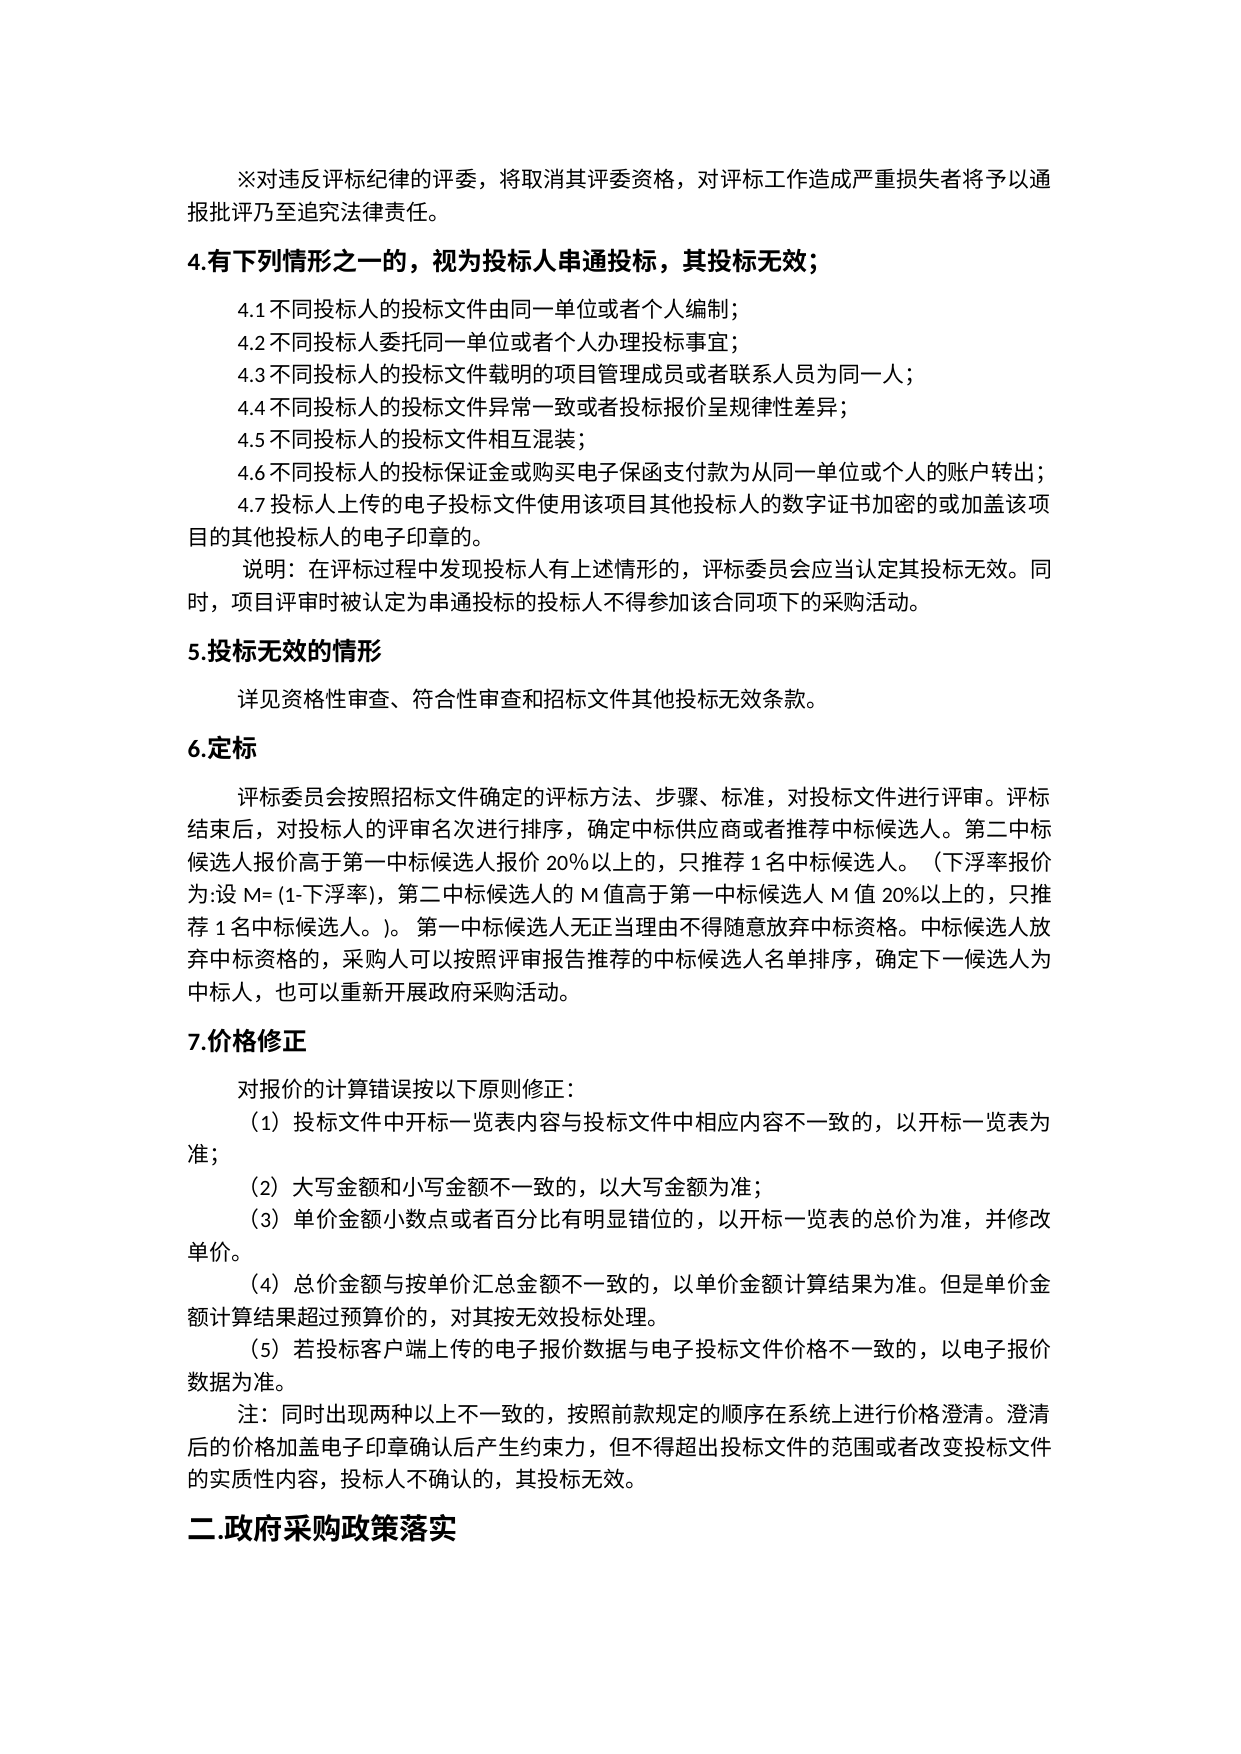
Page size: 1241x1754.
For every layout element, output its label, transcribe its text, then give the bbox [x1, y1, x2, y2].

text 5.投标无效的情形 [187, 617, 1053, 682]
text （1）投标文件中开标一览表内容与投标文件中相应内容不一致的，以开标一览表为准； [187, 1104, 1053, 1169]
text 4.1不同投标人的投标文件由同一单位或者个人编制； [187, 292, 1053, 324]
text （3）单价金额小数点或者百分比有明显错位的，以开标一览表的总价为准，并修改单价。 [187, 1202, 1053, 1267]
text 4.6不同投标人的投标保证金或购买电子保函支付款为从同一单位或个人的账户转出； [187, 454, 1053, 487]
text （4）总价金额与按单价汇总金额不一致的，以单价金额计算结果为准。但是单价金额计算结果超过预算价的，对其按无效投标处理。 [187, 1267, 1053, 1332]
text 对报价的计算错误按以下原则修正： [187, 1072, 1053, 1104]
text （2）大写金额和小写金额不一致的，以大写金额为准； [187, 1169, 1053, 1202]
text 6.定标 [187, 714, 1053, 779]
text 4.7投标人上传的电子投标文件使用该项目其他投标人的数字证书加密的或加盖该项目的其他投标人的电子印章的。 [187, 487, 1053, 552]
text 说明：在评标过程中发现投标人有上述情形的，评标委员会应当认定其投标无效。同时，项目评审时被认定为串通投标的投标人不得参加该合同项下的采购活动。 [187, 552, 1053, 617]
text 评标委员会按照招标文件确定的评标方法、步骤、标准，对投标文件进行评审。评标结束后，对投标人的评审名次进行排序，确定中标供应商或者推荐中标候选人。第二中标候选人报价高于第一中标候选人报价20％以上的，只推荐1名中标候选人。（下浮率报价为:设 M= (1-下浮率)，第二中标候选人的 M值高于第一中标候选人 M 值 20%以上的，只推荐 1名中标候选人。)。 第一中标候选人无正当理由不得随意放弃中标资格。中标候选人放弃中标资格的，采购人可以按照评审报告推荐的中标候选人名单排序，确定下一候选人为中标人，也可以重新开展政府采购活动。 [187, 779, 1053, 1007]
text 4.5不同投标人的投标文件相互混装； [187, 422, 1053, 454]
text 二.政府采购政策落实 [187, 1494, 1053, 1559]
text 注：同时出现两种以上不一致的，按照前款规定的顺序在系统上进行价格澄清。澄清后的价格加盖电子印章确认后产生约束力，但不得超出投标文件的范围或者改变投标文件的实质性内容，投标人不确认的，其投标无效。 [187, 1397, 1053, 1494]
text ※对违反评标纪律的评委，将取消其评委资格，对评标工作造成严重损失者将予以通报批评乃至追究法律责任。 [187, 162, 1053, 227]
text 4.2不同投标人委托同一单位或者个人办理投标事宜； [187, 324, 1053, 357]
text 7.价格修正 [187, 1007, 1053, 1072]
text （5）若投标客户端上传的电子报价数据与电子投标文件价格不一致的，以电子报价数据为准。 [187, 1332, 1053, 1397]
text 4.4不同投标人的投标文件异常一致或者投标报价呈规律性差异； [187, 389, 1053, 422]
text 4.3不同投标人的投标文件载明的项目管理成员或者联系人员为同一人； [187, 357, 1053, 389]
text 4.有下列情形之一的，视为投标人串通投标，其投标无效； [187, 227, 1053, 292]
text 详见资格性审查、符合性审查和招标文件其他投标无效条款。 [187, 682, 1053, 714]
